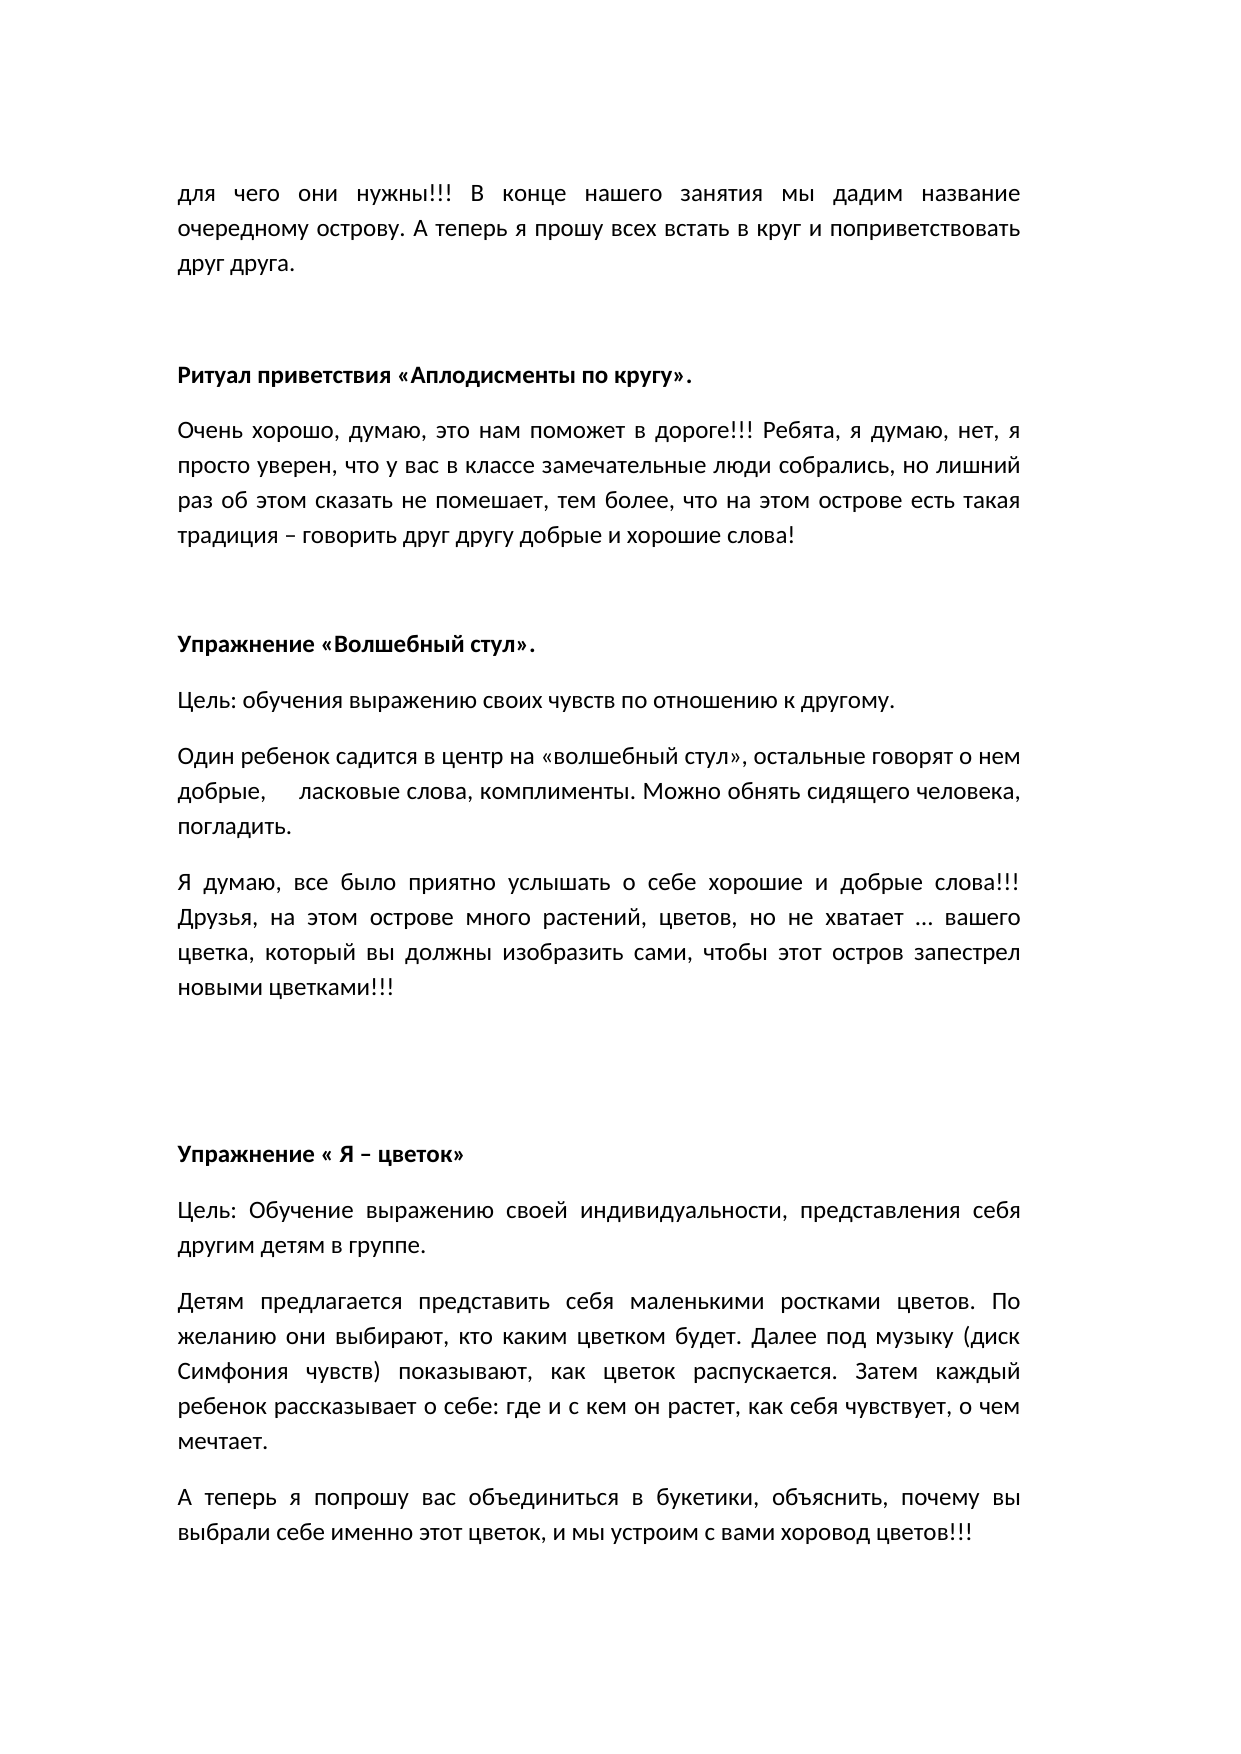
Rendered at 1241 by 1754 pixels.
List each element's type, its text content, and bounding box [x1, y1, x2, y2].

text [177, 177, 1022, 278]
text Упражнение « Я – цветок» [177, 1138, 1022, 1169]
text Ритуал приветствия «Аплодисменты по кругу». [177, 359, 1022, 389]
text Цель: Обучение выражению своей индивидуальности, представления себя другим детям в группе. [177, 1194, 1022, 1260]
text Один ребенок садится в центр на «волшебный стул», остальные говорят о нем добрые, ласковые слова, комплименты. Можно обнять сидящего человека, погладить. [177, 740, 1022, 841]
text Я думаю, все было приятно услышать о себе хорошие и добрые слова!!! Друзья, на этом острове много растений, цветов, но не хватает … вашего цветка, который вы должны изобразить сами, чтобы этот остров запестрел новыми цветками!!! [177, 866, 1022, 1002]
text А теперь я попрошу вас объединиться в букетики, объяснить, почему вы выбрали себе именно этот цветок, и мы устроим с вами хоровод цветов!!! [177, 1481, 1022, 1547]
text Упражнение «Волшебный стул». [177, 628, 1022, 659]
text Детям предлагается представить себя маленькими ростками цветов. По желанию они выбирают, кто каким цветком будет. Далее под музыку (диск Симфония чувств) показывают, как цветок распускается. Затем каждый ребенок рассказывает о себе: где и с кем он растет, как себя чувствует, о чем мечтает. [177, 1285, 1022, 1456]
text Очень хорошо, думаю, это нам поможет в дороге!!! Ребята, я думаю, нет, я просто уверен, что у вас в классе замечательные люди собрались, но лишний раз об этом сказать не помешает, тем более, что на этом острове есть такая традиция – говорить друг другу добрые и хорошие слова! [177, 415, 1022, 550]
text Цель: обучения выражению своих чувств по отношению к другому. [177, 684, 1022, 715]
